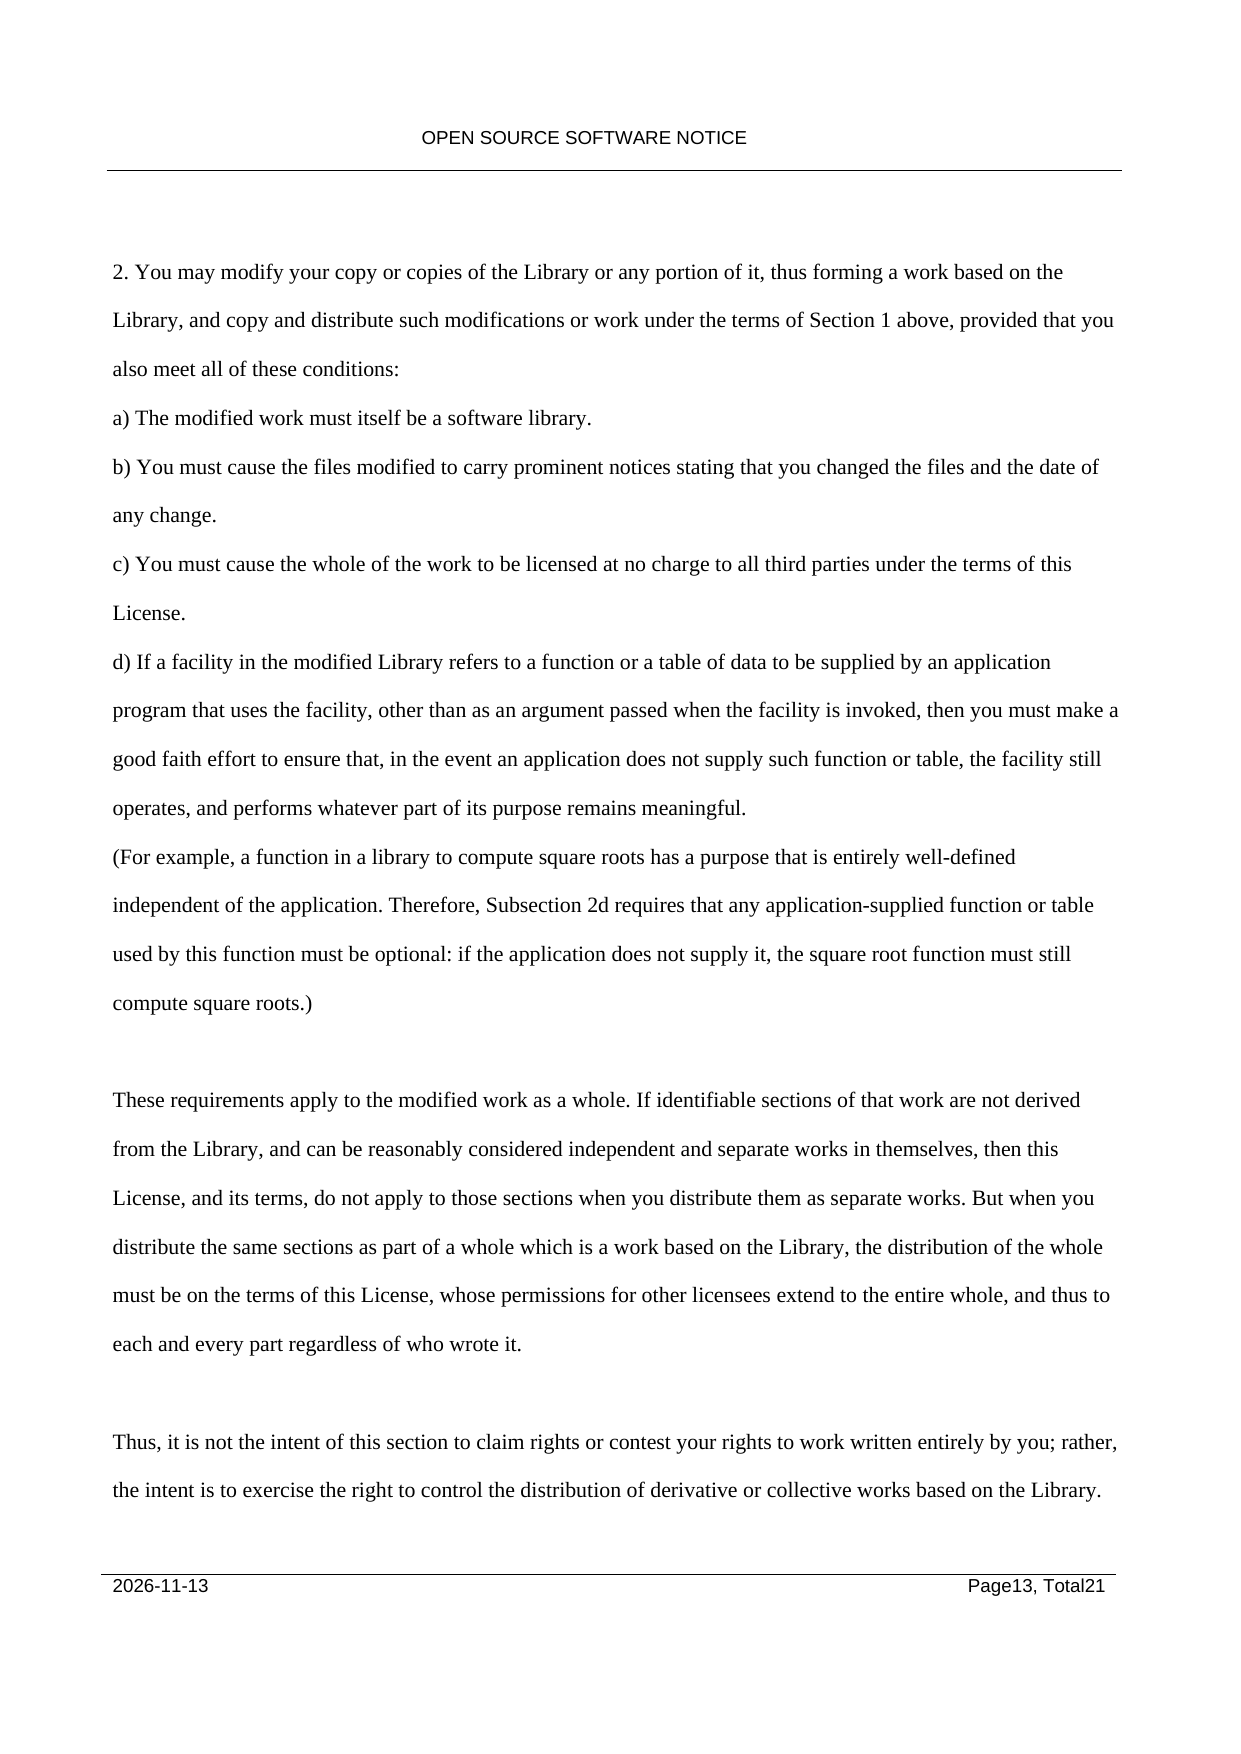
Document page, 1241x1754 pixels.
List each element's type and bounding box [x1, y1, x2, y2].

text [112, 206, 1128, 1506]
